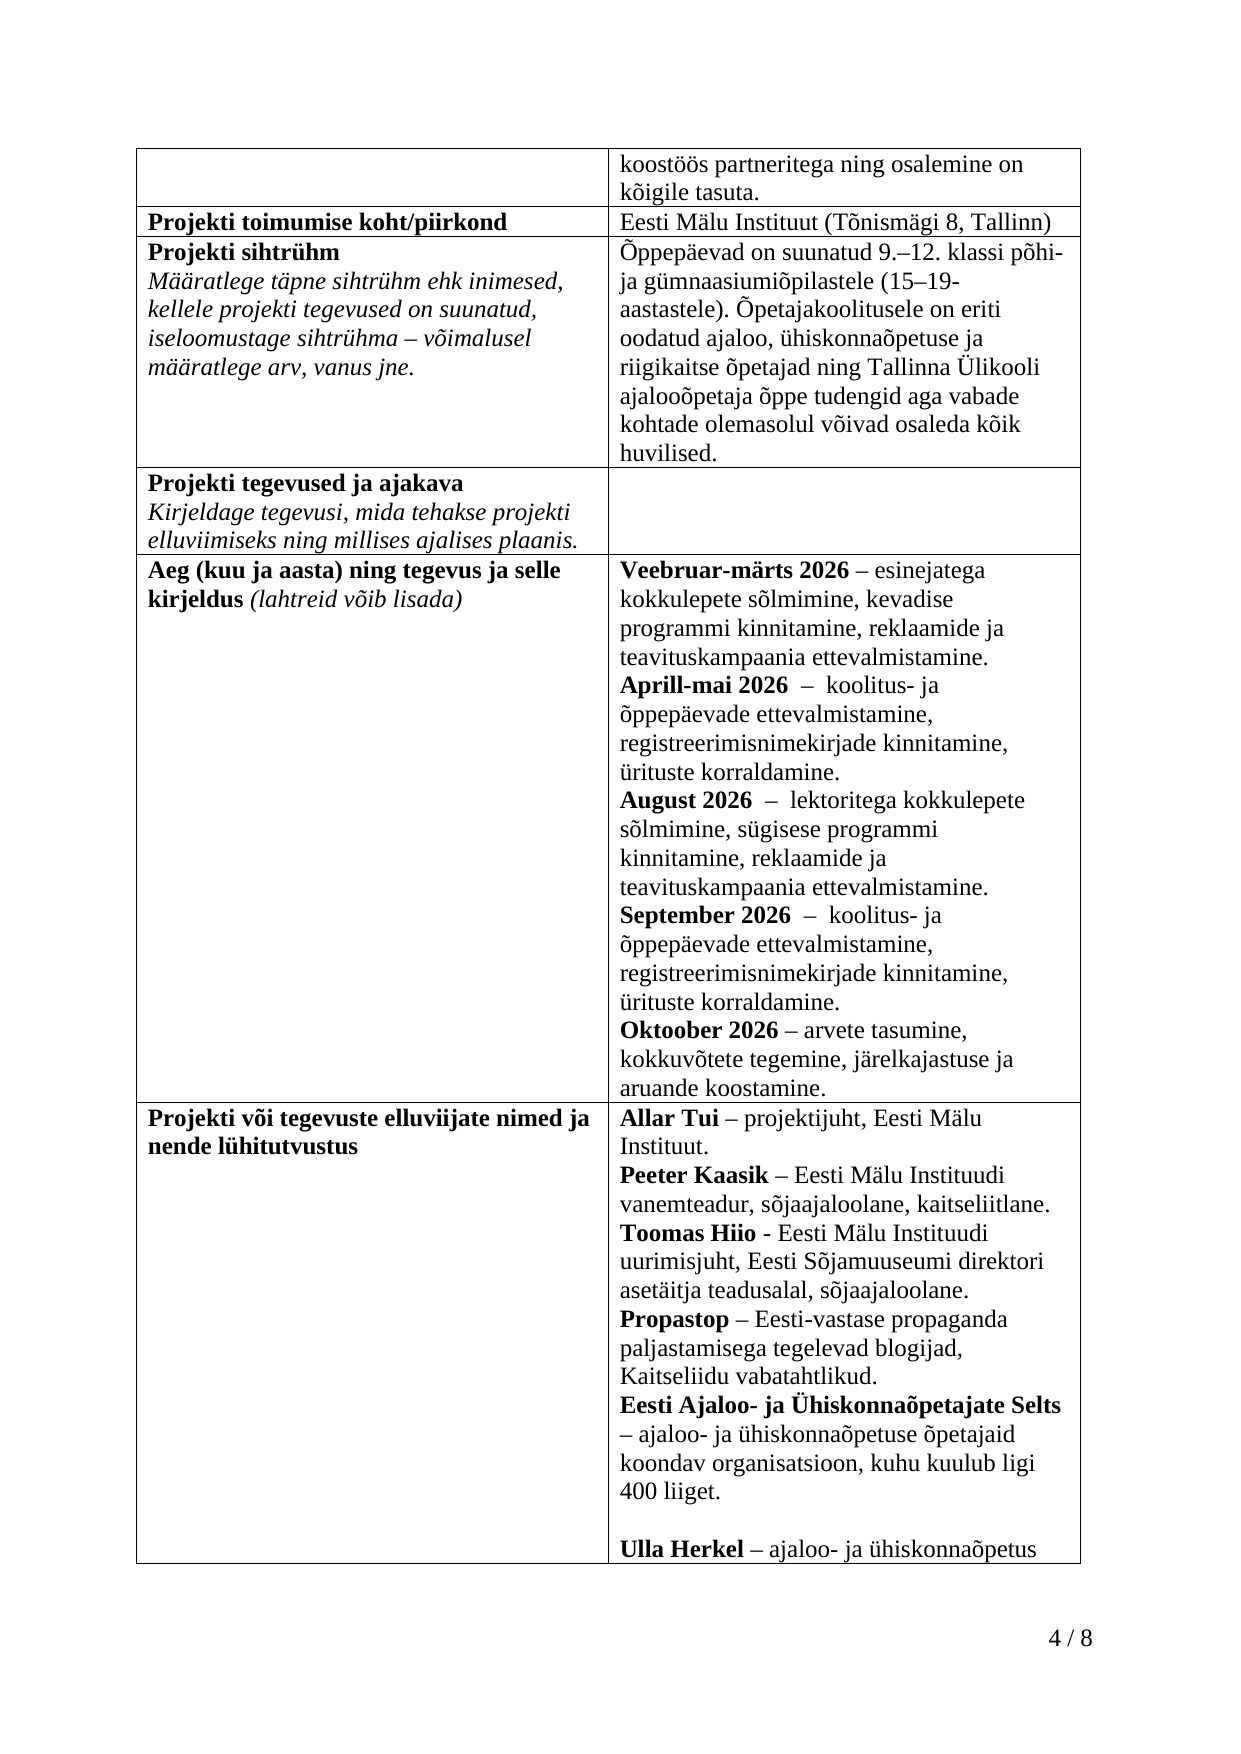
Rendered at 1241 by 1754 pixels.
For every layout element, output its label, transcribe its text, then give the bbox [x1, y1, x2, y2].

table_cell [609, 1103, 1080, 1563]
table_cell Veebruar-märts 2026 – esinejatega kokkulepete sõlmimine, kevadise programmi kinnitamine, reklaamide ja teavituskampaania ettevalmistamine. Aprill-mai 2026 – koolitus- ja õppepäevade ettevalmistamine, registreerimisnimekirjade kinnitamine, ürituste korraldamine. August 2026 – lektoritega kokkulepete sõlmimine, sügisese programmi kinnitamine, reklaamide ja teavituskampaania ettevalmistamine. September 2026 – koolitus- ja õppepäevade ettevalmistamine, registreerimisnimekirjade kinnitamine, ürituste korraldamine. Oktoober 2026 – arvete tasumine, kokkuvõtete tegemine, järelkajastuse ja aruande koostamine. [609, 555, 1080, 1102]
table_cell Projekti tegevused ja ajakava Kirjeldage tegevusi, mida tehakse projekti elluviimiseks ning millises ajalises plaanis. [137, 468, 608, 554]
table_cell Aeg (kuu ja aasta) ning tegevus ja selle kirjeldus (lahtreid võib lisada) [137, 555, 608, 1102]
table_cell Õppepäevad on suunatud 9.–12. klassi põhi- ja gümnaasiumiõpilastele (15–19-aastastele). Õpetajakoolitusele on eriti oodatud ajaloo, ühiskonnaõpetuse ja riigikaitse õpetajad ning Tallinna Ülikooli ajalooõpetaja õppe tudengid aga vabade kohtade olemasolul võivad osaleda kõik huvilised. [609, 237, 1080, 467]
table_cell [137, 1103, 608, 1563]
table_cell Projekti sihtrühm Määratlege täpne sihtrühm ehk inimesed, kellele projekti tegevused on suunatud, iseloomustage sihtrühma – võimalusel määratlege arv, vanus jne. [137, 237, 608, 467]
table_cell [137, 149, 608, 206]
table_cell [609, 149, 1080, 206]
table_cell Projekti toimumise koht/piirkond [137, 207, 608, 236]
table_cell Eesti Mälu Instituut (Tõnismägi 8, Tallinn) [609, 207, 1080, 236]
table_cell [609, 468, 1080, 554]
